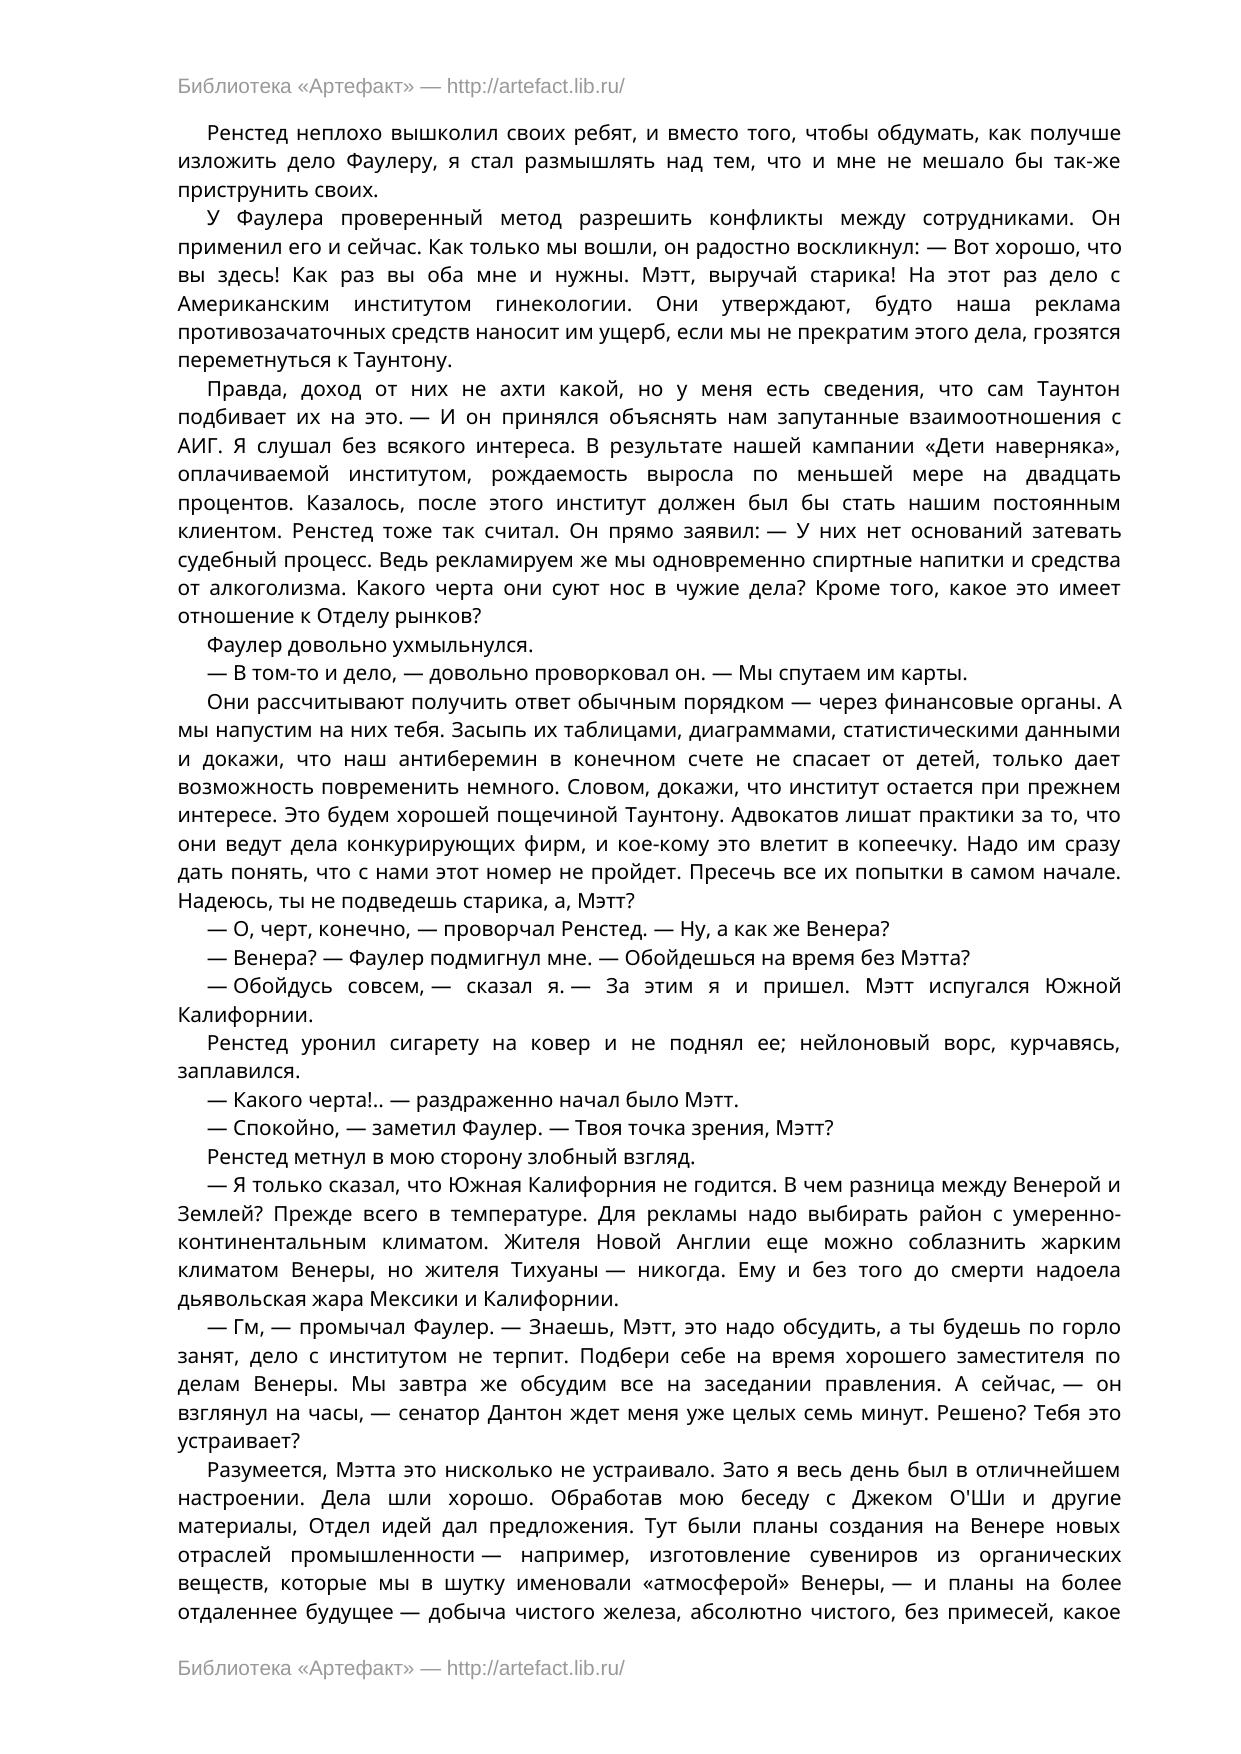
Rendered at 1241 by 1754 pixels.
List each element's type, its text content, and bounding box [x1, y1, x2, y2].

text — Спокойно, — заметил Фаулер. — Твоя точка зрения, Мэтт? [177, 1113, 1122, 1142]
text Ренстед уронил сигарету на ковер и не поднял ее; нейлоновый ворс, курчавясь, заплавился. [177, 1028, 1122, 1085]
text — В том-то и дело, — довольно проворковал он. — Мы спутаем им карты. [177, 658, 1122, 687]
text — Гм, — промычал Фаулер. — Знаешь, Мэтт, это надо обсудить, а ты будешь по горло занят, дело с институтом не терпит. Подбери себе на время хорошего заместителя по делам Венеры. Мы завтра же обсудим все на заседании правления. А сейчас, — он взглянул на часы, — сенатор Дантон ждет меня уже целых семь минут. Решено? Тебя это устраивает? [177, 1312, 1122, 1455]
text Они рассчитывают получить ответ обычным порядком — через финансовые органы. А мы напустим на них тебя. Засыпь их таблицами, диаграммами, статистическими данными и докажи, что наш антиберемин в конечном счете не спасает от детей, только дает возможность повременить немного. Словом, докажи, что институт остается при прежнем интересе. Это будем хорошей пощечиной Таунтону. Адвокатов лишат практики за то, что они ведут дела конкурирующих фирм, и кое-кому это влетит в копеечку. Надо им сразу дать понять, что с нами этот номер не пройдет. Пресечь все их попытки в самом начале. Надеюсь, ты не подведешь старика, а, Мэтт? [177, 687, 1122, 914]
text — Венера? — Фаулер подмигнул мне. — Обойдешься на время без Мэтта? [177, 943, 1122, 971]
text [177, 1455, 1122, 1625]
text — Я только сказал, что Южная Калифорния не годится. В чем разница между Венерой и Землей? Прежде всего в температуре. Для рекламы надо выбирать район с умеренно-континентальным климатом. Жителя Новой Англии еще можно соблазнить жарким климатом Венеры, но жителя Тихуаны — никогда. Ему и без того до смерти надоела дьявольская жара Мексики и Калифорнии. [177, 1170, 1122, 1312]
text Правда, доход от них не ахти какой, но у меня есть сведения, что сам Таунтон подбивает их на это. — И он принялся объяснять нам запутанные взаимоотношения с АИГ. Я слушал без всякого интереса. В результате нашей кампании «Дети наверняка», оплачиваемой институтом, рождаемость выросла по меньшей мере на двадцать процентов. Казалось, после этого институт должен был бы стать нашим постоянным клиентом. Ренстед тоже так считал. Он прямо заявил: — У них нет оснований затевать судебный процесс. Ведь рекламируем же мы одновременно спиртные напитки и средства от алкоголизма. Какого черта они суют нос в чужие дела? Кроме того, какое это имеет отношение к Отделу рынков? [177, 374, 1122, 630]
text Ренстед неплохо вышколил своих ребят, и вместо того, чтобы обдумать, как получше изложить дело Фаулеру, я стал размышлять над тем, что и мне не мешало бы так-же приструнить своих. [177, 118, 1122, 203]
text — Какого черта!.. — раздраженно начал было Мэтт. [177, 1085, 1122, 1113]
text Фаулер довольно ухмыльнулся. [177, 630, 1122, 658]
text Ренстед метнул в мою сторону злобный взгляд. [177, 1142, 1122, 1170]
text — О, черт, конечно, — проворчал Ренстед. — Ну, а как же Венера? [177, 914, 1122, 943]
text — Обойдусь совсем, — сказал я. — За этим я и пришел. Мэтт испугался Южной Калифорнии. [177, 971, 1122, 1028]
text У Фаулера проверенный метод разрешить конфликты между сотрудниками. Он применил его и сейчас. Как только мы вошли, он радостно воскликнул: — Вот хорошо, что вы здесь! Как раз вы оба мне и нужны. Мэтт, выручай старика! На этот раз дело с Американским институтом гинекологии. Они утверждают, будто наша реклама противозачаточных средств наносит им ущерб, если мы не прекратим этого дела, грозятся переметнуться к Таунтону. [177, 203, 1122, 374]
